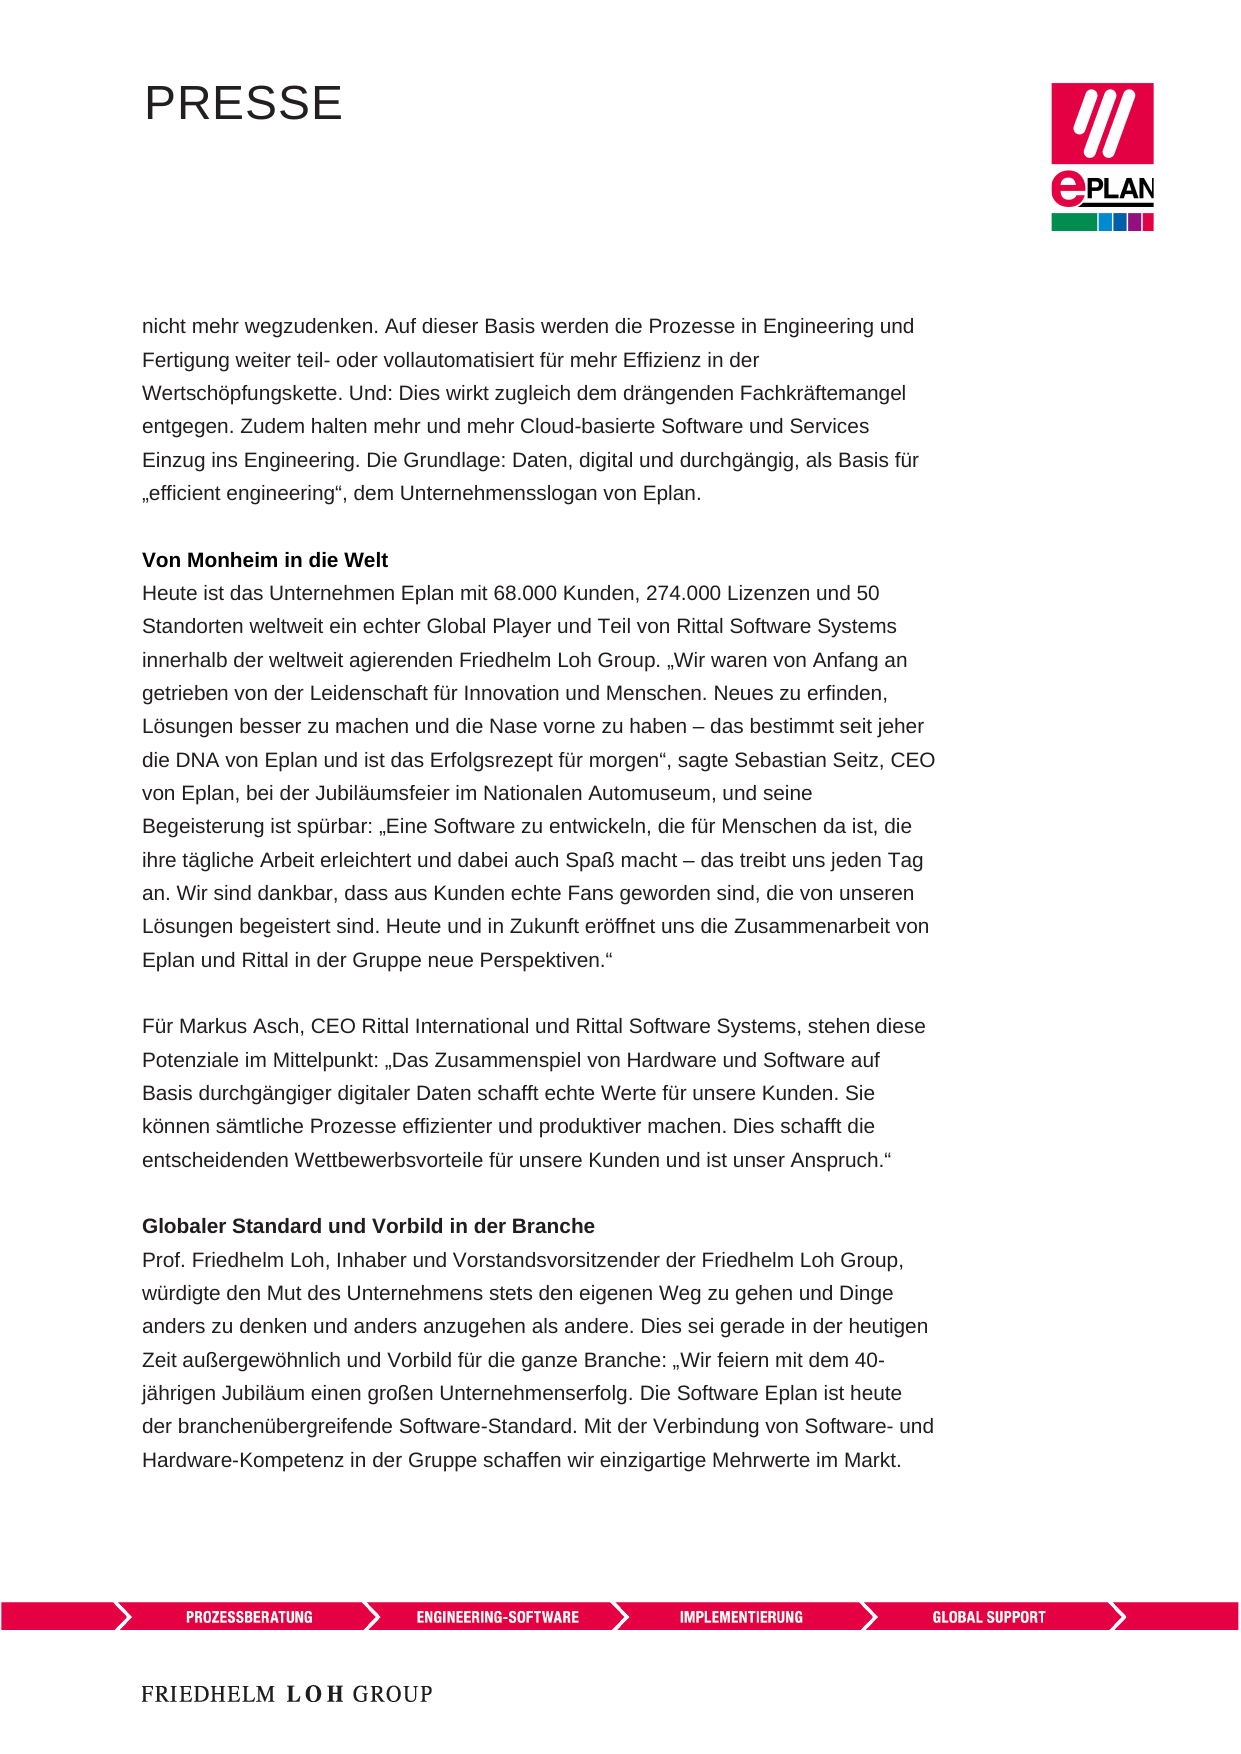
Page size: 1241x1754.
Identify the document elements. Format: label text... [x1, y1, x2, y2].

picture [141, 1685, 432, 1702]
text Globaler Standard und Vorbild in der Branche [142, 1207, 936, 1240]
text Von Monheim in die Welt [142, 540, 936, 574]
picture [0, 1602, 1238, 1630]
text Für Markus Asch, CEO Rittal International und Rittal Software Systems, stehen diese Potenziale im Mittelpunkt: „Das Zusammenspiel von Hardware und Software auf Basis durchgängiger digitaler Daten schafft echte Werte für unsere Kunden. Sie können sämtliche Prozesse effizienter und produktiver machen. Dies schafft die entscheidenden Wettbewerbsvorteile für unsere Kunden und ist unser Anspruch.“ [142, 1007, 936, 1174]
text Heute ist das Unternehmen Eplan mit 68.000 Kunden, 274.000 Lizenzen und 50 Standorten weltweit ein echter Global Player und Teil von Rittal Software Systems innerhalb der weltweit agierenden Friedhelm Loh Group. „Wir waren von Anfang an getrieben von der Leidenschaft für Innovation und Menschen. Neues zu erfinden, Lösungen besser zu machen und die Nase vorne zu haben – das bestimmt seit jeher die DNA von Eplan und ist das Erfolgsrezept für morgen“, sagte Sebastian Seitz, CEO von Eplan, bei der Jubiläumsfeier im Nationalen Automuseum, und seine Begeisterung ist spürbar: „Eine Software zu entwickeln, die für Menschen da ist, die ihre tägliche Arbeit erleichtert und dabei auch Spaß macht – das treibt uns jeden Tag an. Wir sind dankbar, dass aus Kunden echte Fans geworden sind, die von unseren Lösungen begeistert sind. Heute und in Zukunft eröffnet uns die Zusammenarbeit von Eplan und Rittal in der Gruppe neue Perspektiven.“ [142, 574, 936, 974]
picture [1051, 83, 1154, 230]
